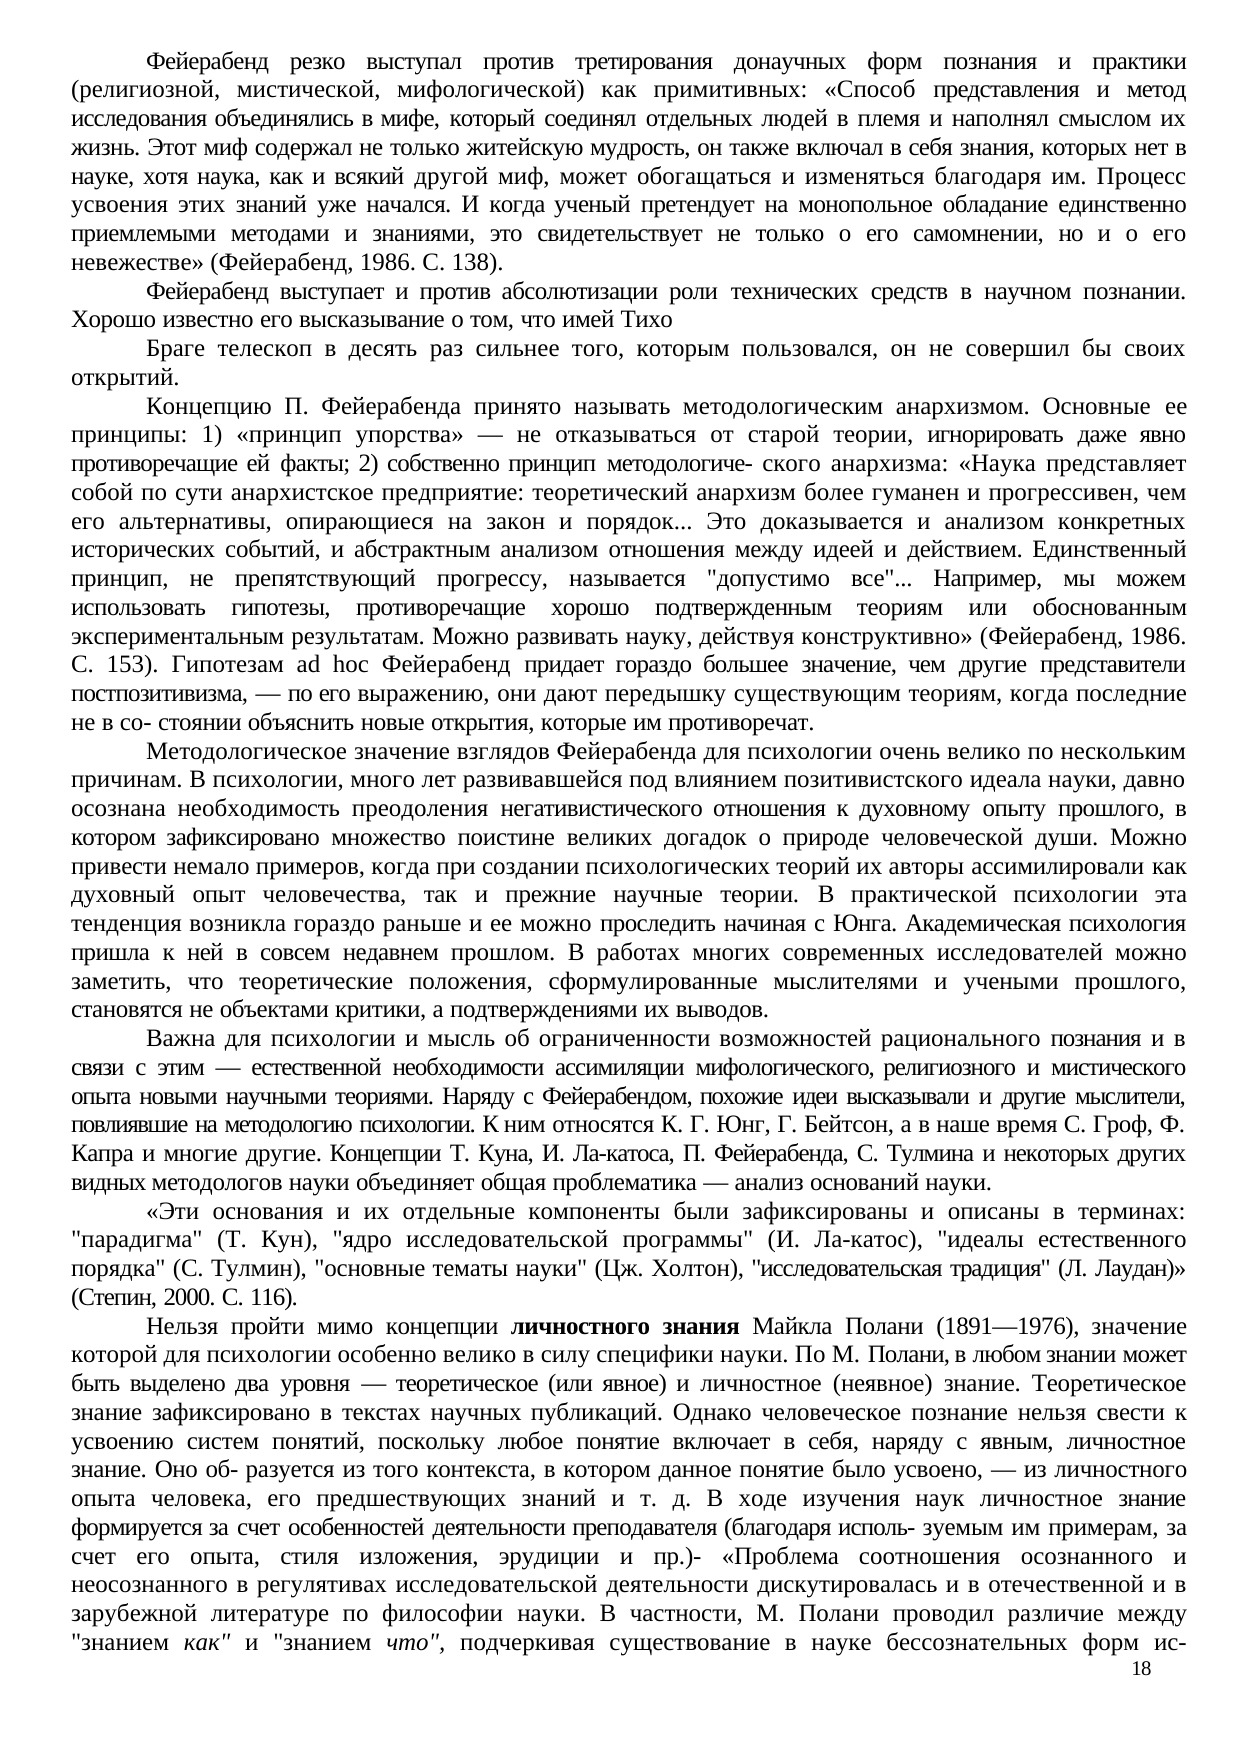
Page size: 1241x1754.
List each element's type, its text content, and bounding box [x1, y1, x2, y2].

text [71, 1311, 1187, 1656]
text Браге телескоп в десять раз сильнее того, которым пользовался, он не совершил бы своих открытий. [71, 333, 1187, 391]
text «Эти основания и их отдельные компоненты были зафиксированы и описаны в терминах: "парадигма" (Т. Кун), "ядро исследовательской программы" (И. Ла-катос), "идеалы естественного порядка" (С. Тулмин), "основные тематы науки" (Цж. Холтон), "исследовательская традиция" (Л. Лаудан)» (Степин, 2000. С. 116). [71, 1196, 1187, 1311]
text Методологическое значение взглядов Фейерабенда для психологии очень велико по нескольким причинам. В психологии, много лет развивавшейся под влиянием позитивистского идеала науки, давно осознана необходимость преодоления негативистического отношения к духовному опыту прошлого, в котором зафиксировано множество поистине великих догадок о природе человеческой души. Можно привести немало примеров, когда при создании психологических теорий их авторы ассимилировали как духовный опыт человечества, так и прежние научные теории. В практической психологии эта тенденция возникла гораздо раньше и ее можно проследить начиная с Юнга. Академическая психология пришла к ней в совсем недавнем прошлом. В работах многих современных исследователей можно заметить, что теоретические положения, сформулированные мыслителями и учеными прошлого, становятся не объектами критики, а подтверждениями их выводов. [71, 736, 1187, 1023]
text Важна для психологии и мысль об ограниченности возможностей рационального познания и в связи с этим — естественной необходимости ассимиляции мифологического, религиозного и мистического опыта новыми научными теориями. Наряду с Фейерабендом, похожие идеи высказывали и другие мыслители, повлиявшие на методологию психологии. К ним относятся К. Г. Юнг, Г. Бейтсон, а в наше время С. Гроф, Ф. Капра и многие другие. Концепции Т. Куна, И. Ла-катоса, П. Фейерабенда, С. Тулмина и некоторых других видных методологов науки объединяет общая проблематика — анализ оснований науки. [71, 1023, 1187, 1196]
text Фейерабенд резко выступал против третирования донаучных форм познания и практики (религиозной, мистической, мифологической) как примитивных: «Способ представления и метод исследования объединялись в мифе, который соединял отдельных людей в племя и наполнял смыслом их жизнь. Этот миф содержал не только житейскую мудрость, он также включал в себя знания, которых нет в науке, хотя наука, как и всякий другой миф, может обогащаться и изменяться благодаря им. Процесс усвоения этих знаний уже начался. И когда ученый претендует на монопольное обладание единственно приемлемыми методами и знаниями, это свидетельствует не только о его самомнении, но и о его невежестве» (Фейерабенд, 1986. С. 138). [71, 46, 1187, 276]
text Фейерабенд выступает и против абсолютизации роли технических средств в научном познании. Хорошо известно его высказывание о том, что имей Тихо [71, 276, 1187, 333]
text Концепцию П. Фейерабенда принято называть методологическим анархизмом. Основные ее принципы: 1) «принцип упорства» — не отказываться от старой теории, игнорировать даже явно противоречащие ей факты; 2) собственно принцип методологиче- ского анархизма: «Наука представляет собой по сути анархистское предприятие: теоретический анархизм более гуманен и прогрессивен, чем его альтернативы, опирающиеся на закон и порядок... Это доказывается и анализом конкретных исторических событий, и абстрактным анализом отношения между идеей и действием. Единственный принцип, не препятствующий прогрессу, называется "допустимо все"... Например, мы можем использовать гипотезы, противоречащие хорошо подтвержденным теориям или обоснованным экспериментальным результатам. Можно развивать науку, действуя конструктивно» (Фейерабенд, 1986. С. 153). Гипотезам ad hoc Фейерабенд придает гораздо большее значение, чем другие представители постпозитивизма, — по его выражению, они дают передышку существующим теориям, когда последние не в со- стоянии объяснить новые открытия, которые им противоречат. [71, 391, 1187, 736]
